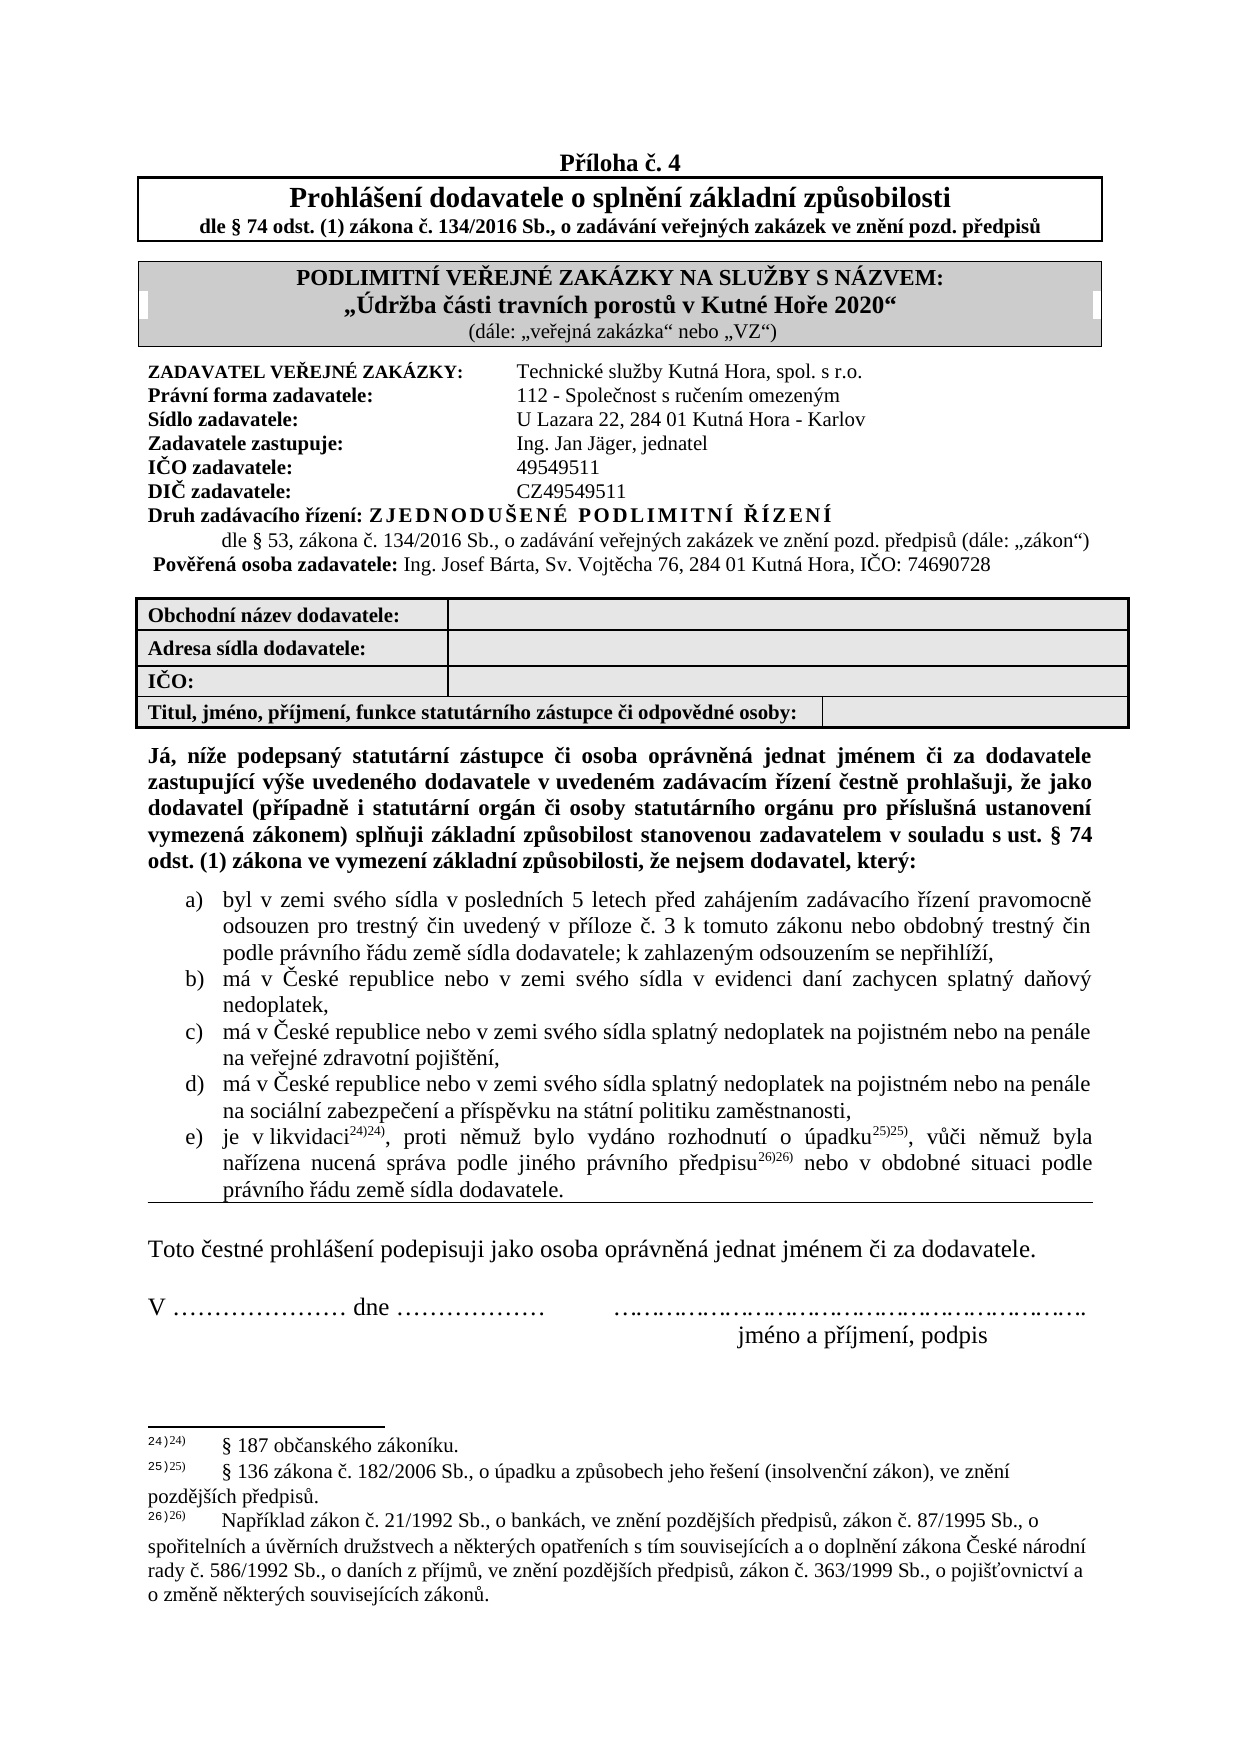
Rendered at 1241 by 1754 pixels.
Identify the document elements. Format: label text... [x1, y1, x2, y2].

list má v České republice nebo v zemi svého sídla splatný nedoplatek na pojistném nebo na penále na veřejné zdravotní pojištění, [185, 1018, 1093, 1070]
list je v likvidaci24), proti němuž bylo vydáno rozhodnutí o úpadku25), vůči němuž byla nařízena nucená správa podle jiného právního předpisu26) nebo v obdobné situaci podle právního řádu země sídla dodavatele. [185, 1123, 1093, 1202]
text DIČ zadavatele: CZ49549511 [148, 479, 1093, 503]
text dle § 74 odst. (1) zákona č. 134/2016 Sb., o zadávání veřejných zakázek ve znění pozd. předpisů [139, 210, 1101, 240]
text PODLIMITNÍ VEŘEJNÉ ZAKÁZKY NA SLUŽBY S NÁZVEM: [139, 262, 1101, 291]
text ZADAVATEL VEŘEJNÉ ZAKÁZKY: Technické služby Kutná Hora, spol. s r.o. [148, 359, 1093, 383]
text Právní forma zadavatele: 112 - Společnost s ručením omezeným [148, 383, 1093, 407]
table_cell Titul, jméno, příjmení, funkce statutárního zástupce či odpovědné osoby: [138, 697, 822, 726]
text Pověřená osoba zadavatele: Ing. Josef Bárta, Sv. Vojtěcha 76, 284 01 Kutná Hora, IČO: 74690728 [148, 552, 1093, 576]
text Druh zadávacího řízení: ZJEDNODUŠENÉ PODLIMITNÍ ŘÍZENÍ [148, 503, 1093, 527]
text Zadavatele zastupuje: Ing. Jan Jäger, jednatel [148, 431, 1093, 455]
text Toto čestné prohlášení podepisuji jako osoba oprávněná jednat jménem či za dodavatele. [148, 1234, 1093, 1263]
text jméno a příjmení, podpis [148, 1320, 1093, 1349]
text V ………………… dne ……………… ………………………………………………………. [148, 1292, 1093, 1320]
list byl v zemi svého sídla v posledních 5 letech před zahájením zadávacího řízení pravomocně odsouzen pro trestný čin uvedený v příloze č. 3 k tomuto zákonu nebo obdobný trestný čin podle právního řádu země sídla dodavatele; k zahlazeným odsouzením se nepřihlíží, [185, 886, 1093, 965]
text Příloha č. 4 [148, 148, 1093, 176]
table_header [449, 600, 1127, 629]
text „Údržba části travních porostů v Kutné Hoře 2020“ [148, 291, 1093, 316]
text IČO zadavatele: 49549511 [148, 455, 1093, 479]
text Prohlášení dodavatele o splnění základní způsobilosti [139, 179, 1101, 210]
list má v České republice nebo v zemi svého sídla splatný nedoplatek na pojistném nebo na penále na sociální zabezpečení a příspěvku na státní politiku zaměstnanosti, [185, 1070, 1093, 1123]
text Sídlo zadavatele: U Lazara 22, 284 01 Kutná Hora - Karlov [148, 407, 1093, 431]
text (dále: „veřejná zakázka“ nebo „VZ“) [139, 316, 1101, 346]
table_cell [449, 631, 1127, 665]
table_cell Adresa sídla dodavatele: [138, 631, 447, 665]
table_cell IČO: [138, 667, 447, 696]
text Já, níže podepsaný statutární zástupce či osoba oprávněná jednat jménem či za dodavatele zastupující výše uvedeného dodavatele v uvedeném zadávacím řízení čestně prohlašuji, že jako dodavatel (případně i statutární orgán či osoby statutárního orgánu pro příslušná ustanovení vymezená zákonem) splňuji základní způsobilost stanovenou zadavatelem v souladu s ust. § 74 odst. (1) zákona ve vymezení základní způsobilosti, že nejsem dodavatel, který: [148, 742, 1093, 873]
table_header Obchodní název dodavatele: [138, 600, 447, 629]
list má v České republice nebo v zemi svého sídla v evidenci daní zachycen splatný daňový nedoplatek, [185, 965, 1093, 1018]
table_cell [449, 667, 1127, 696]
table_cell [823, 697, 1127, 726]
text dle § 53, zákona č. 134/2016 Sb., o zadávání veřejných zakázek ve znění pozd. předpisů (dále: „zákon“) [221, 527, 1093, 552]
